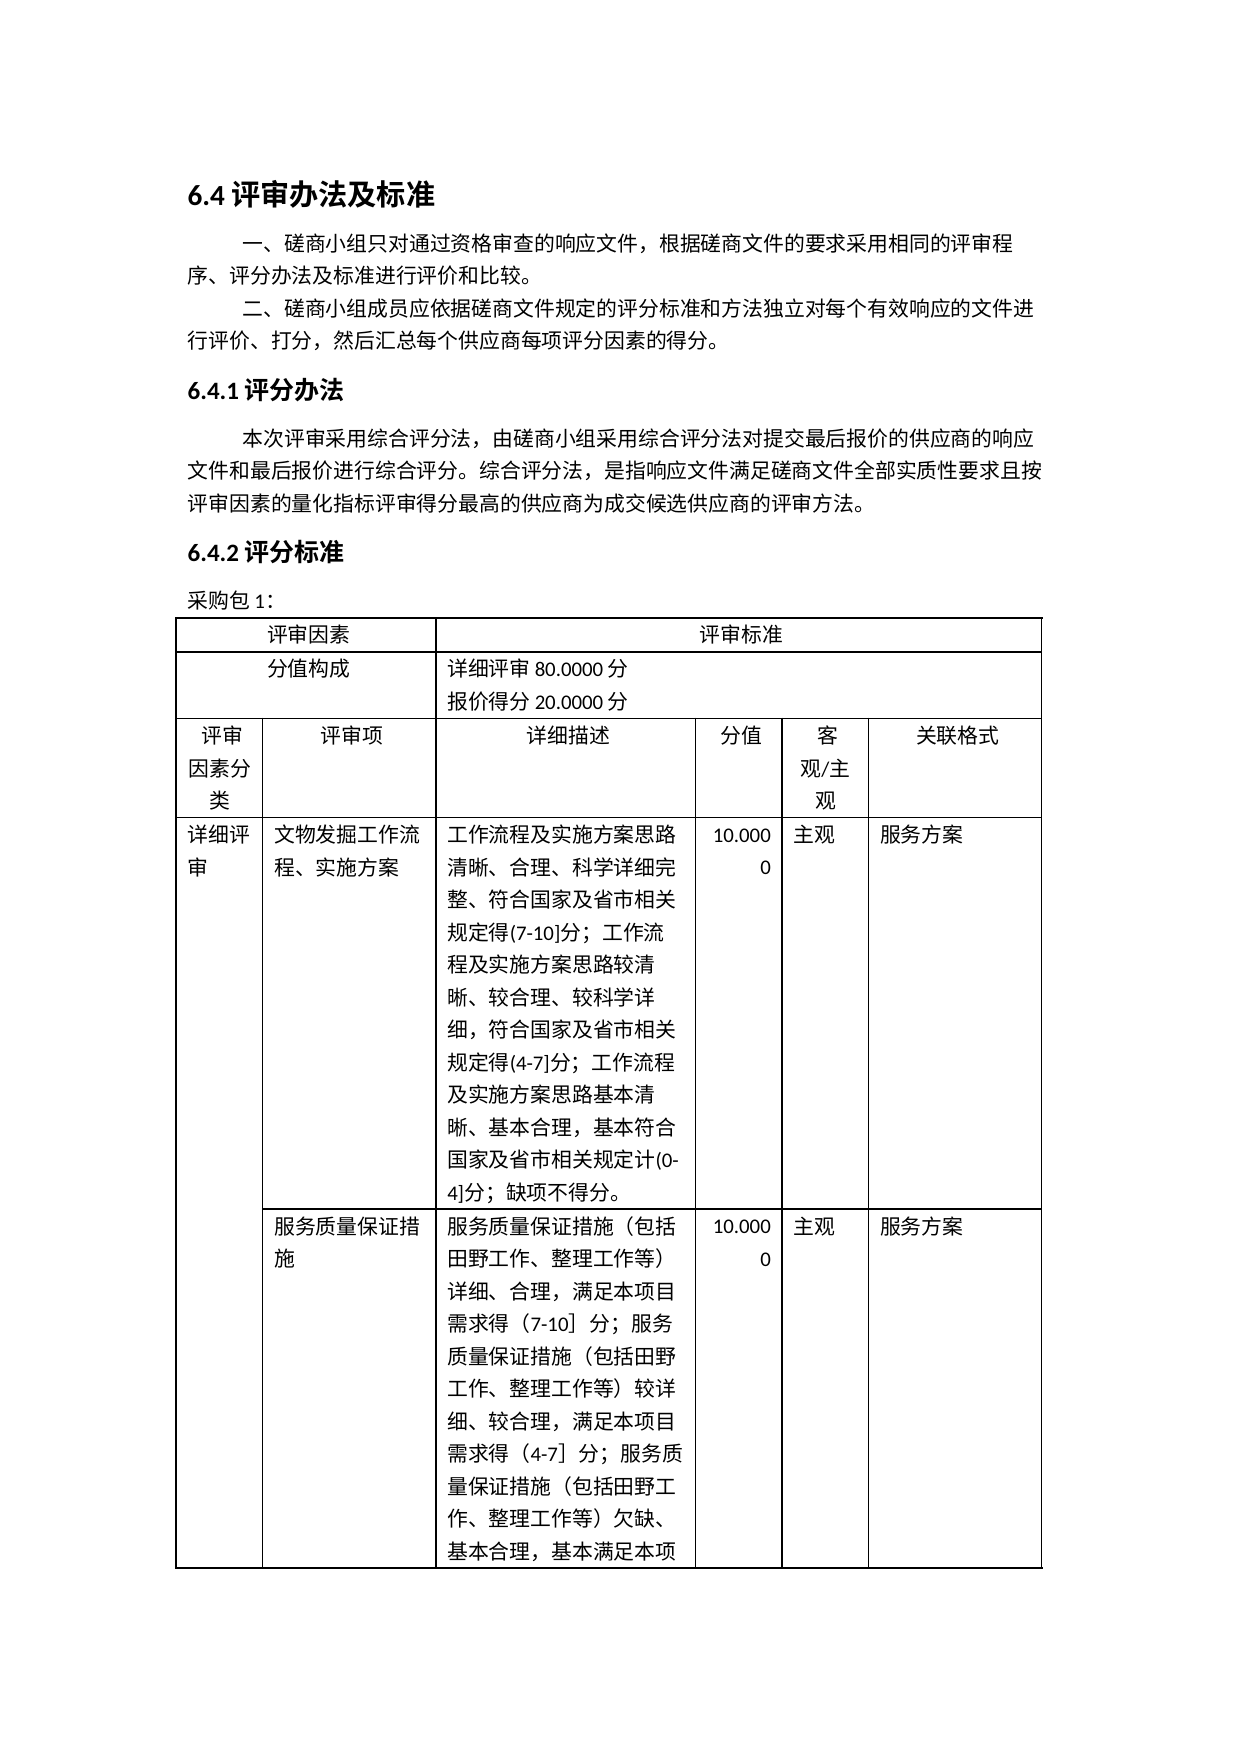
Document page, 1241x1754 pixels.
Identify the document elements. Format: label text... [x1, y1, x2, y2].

table_cell 服务质量保证措施 [263, 1210, 435, 1567]
table_cell 服务方案 [869, 1210, 1041, 1567]
table_header 评审标准 [437, 619, 1041, 651]
table_cell 详细评审 [177, 818, 262, 1567]
table_cell 客观/主观 [783, 719, 868, 817]
text 6.4.1评分办法 [187, 357, 1053, 422]
table_cell 分值 [696, 719, 781, 817]
table_cell 10.0000 [696, 818, 781, 1208]
text 一、磋商小组只对通过资格审查的响应文件，根据磋商文件的要求采用相同的评审程序、评分办法及标准进行评价和比较。 [187, 227, 1053, 292]
table_cell 文物发掘工作流程、实施方案 [263, 818, 435, 1208]
table_cell 详细描述 [437, 719, 695, 817]
table_cell 主观 [783, 1210, 868, 1567]
table_cell 服务方案 [869, 818, 1041, 1208]
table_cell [437, 1210, 695, 1567]
text 6.4评审办法及标准 [187, 162, 1053, 227]
table_cell 分值构成 [177, 653, 435, 718]
table_cell 工作流程及实施方案思路清晰、合理、科学详细完整、符合国家及省市相关规定得(7-10]分；工作流程及实施方案思路较清晰、较合理、较科学详细，符合国家及省市相关规定得(4-7]分；工作流程及实施方案思路基本清晰、基本合理，基本符合国家及省市相关规定计(0-4]分；缺项不得分。 [437, 818, 695, 1208]
table_header 评审因素 [177, 619, 435, 651]
table_cell 评审项 [263, 719, 435, 817]
table_cell 关联格式 [869, 719, 1041, 817]
text 采购包1： [187, 584, 1053, 617]
table_cell 主观 [783, 818, 868, 1208]
table_cell 10.0000 [696, 1210, 781, 1567]
table_cell 评审因素分类 [177, 719, 262, 817]
text 本次评审采用综合评分法，由磋商小组采用综合评分法对提交最后报价的供应商的响应文件和最后报价进行综合评分。综合评分法，是指响应文件满足磋商文件全部实质性要求且按评审因素的量化指标评审得分最高的供应商为成交候选供应商的评审方法。 [187, 422, 1053, 519]
text 二、磋商小组成员应依据磋商文件规定的评分标准和方法独立对每个有效响应的文件进行评价、打分，然后汇总每个供应商每项评分因素的得分。 [187, 292, 1053, 357]
text 6.4.2评分标准 [187, 519, 1053, 584]
table_cell 详细评审80.0000分 报价得分20.0000分 [437, 653, 1041, 718]
